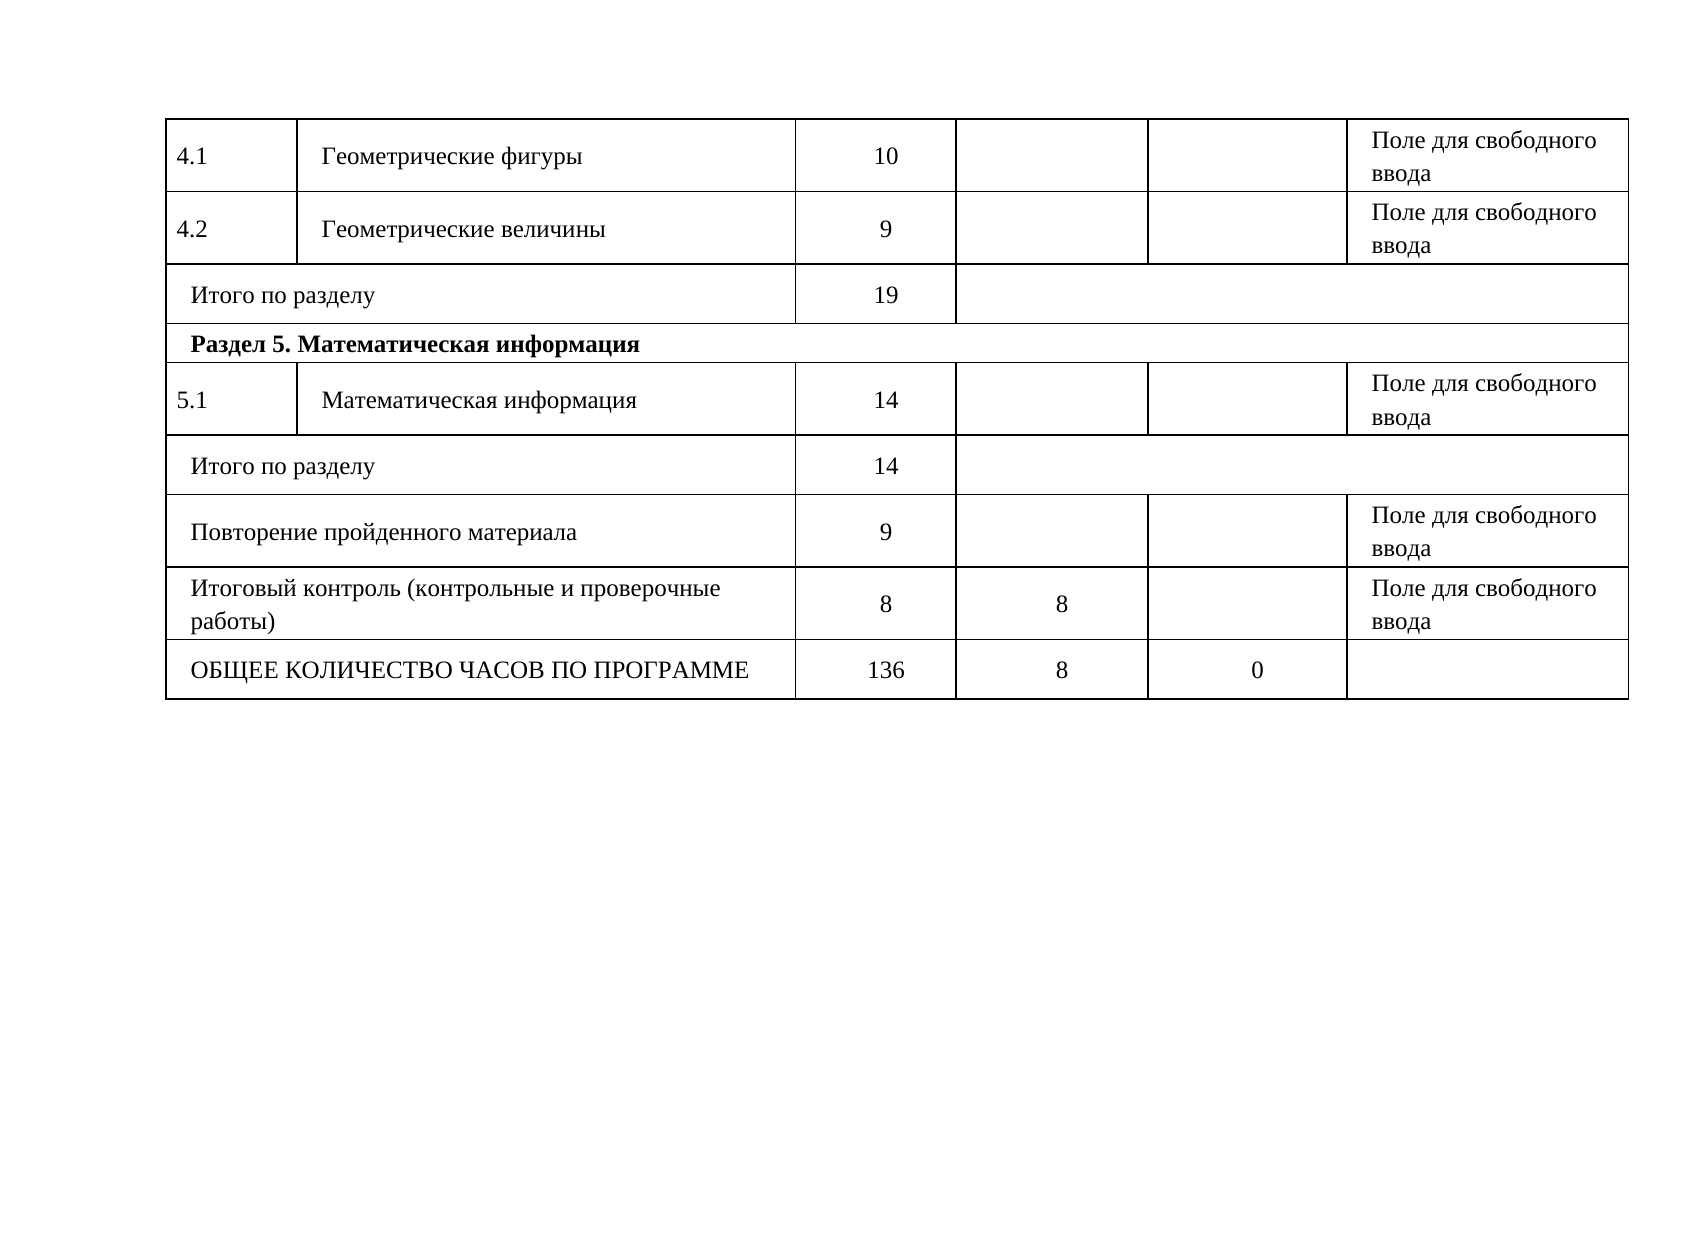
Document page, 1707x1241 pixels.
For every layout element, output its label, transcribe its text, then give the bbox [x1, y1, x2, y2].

table_cell Поле для свободного ввода [1348, 495, 1628, 566]
table_cell [957, 436, 1628, 494]
table_cell Итого по разделу [167, 265, 795, 322]
table_cell [1149, 495, 1346, 566]
table_cell [957, 363, 1147, 434]
table_cell [1149, 192, 1346, 263]
table_cell Математическая информация [298, 363, 795, 434]
table_cell Поле для свободного ввода [1348, 192, 1628, 263]
table_cell Итоговый контроль (контрольные и проверочные работы) [167, 568, 795, 638]
table_cell 9 [796, 495, 955, 566]
table_cell 8 [957, 640, 1147, 698]
table_cell Геометрические фигуры [298, 120, 795, 191]
table_cell Геометрические величины [298, 192, 795, 263]
table_cell [1348, 640, 1628, 698]
table_cell 19 [796, 265, 955, 322]
table_cell Повторение пройденного материала [167, 495, 795, 566]
table_cell 9 [796, 192, 955, 263]
table_cell [1149, 568, 1346, 638]
table_cell Поле для свободного ввода [1348, 363, 1628, 434]
table_cell [1149, 363, 1346, 434]
table_cell [957, 120, 1147, 191]
table_cell 4.2 [167, 192, 296, 263]
table_cell [957, 265, 1628, 322]
table_cell 5.1 [167, 363, 296, 434]
table_cell 8 [796, 568, 955, 638]
table_cell 136 [796, 640, 955, 698]
table_cell [957, 495, 1147, 566]
table_cell ОБЩЕЕ КОЛИЧЕСТВО ЧАСОВ ПО ПРОГРАММЕ [167, 640, 795, 698]
table_cell Раздел 5. Математическая информация [167, 324, 1628, 362]
table_cell 8 [957, 568, 1147, 638]
table_cell [1149, 120, 1346, 191]
table_cell 14 [796, 436, 955, 494]
table_cell [957, 192, 1147, 263]
table_cell 4.1 [167, 120, 296, 191]
table_cell 14 [796, 363, 955, 434]
table_cell Поле для свободного ввода [1348, 568, 1628, 638]
table_cell Поле для свободного ввода [1348, 120, 1628, 191]
table_cell 0 [1149, 640, 1346, 698]
table_cell Итого по разделу [167, 436, 795, 494]
table_cell 10 [796, 120, 955, 191]
